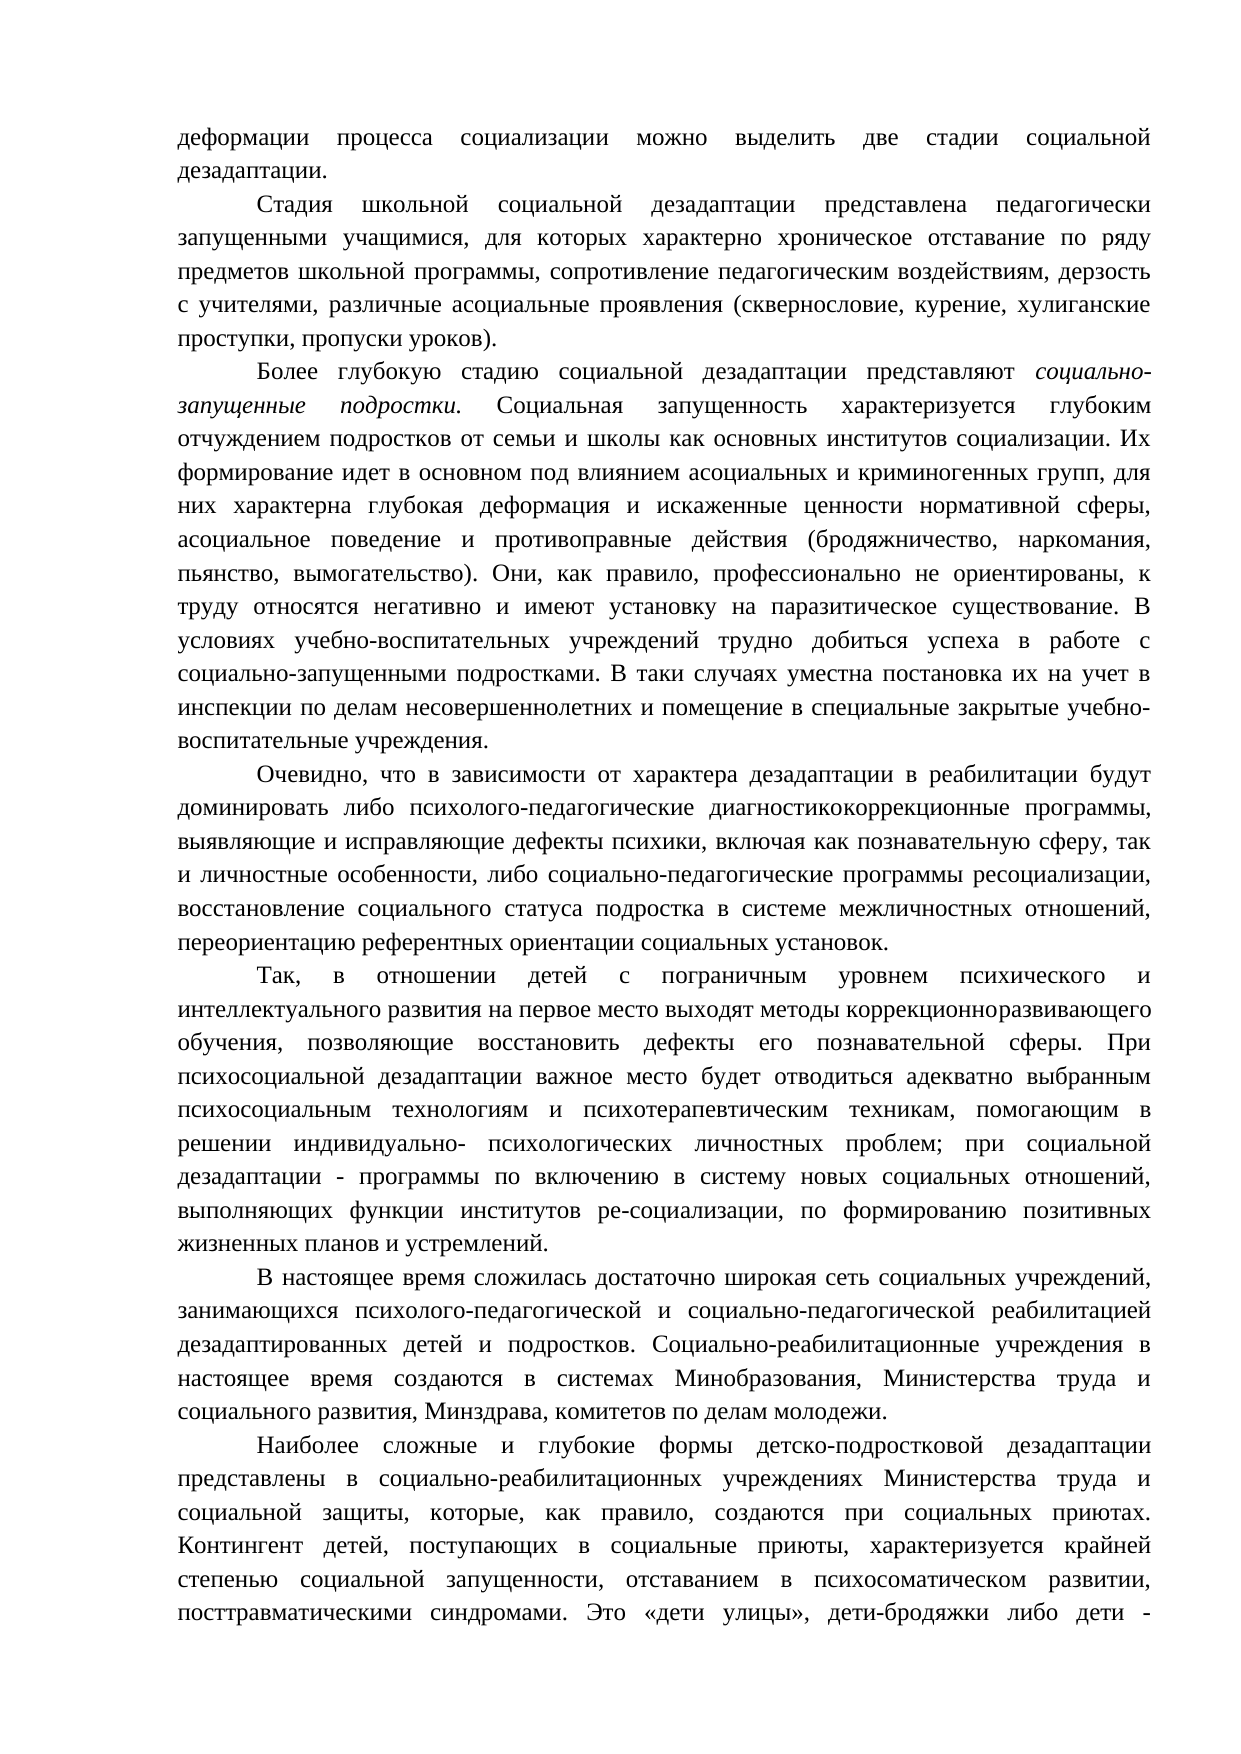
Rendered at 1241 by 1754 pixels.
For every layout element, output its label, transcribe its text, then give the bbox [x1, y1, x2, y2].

text Очевидно, что в зависимости от характера дезадаптации в реабилитации будут доминировать либо психолого-педагогические диагностикокоррекционные программы, выявляющие и исправляющие дефекты психики, включая как познавательную сферу, так и личностные особенности, либо социально-педагогические программы ресоциализации, восстановление социального статуса подростка в системе межличностных отношений, переориентацию референтных ориентации социальных установок. [177, 755, 1152, 957]
text Стадия школьной социальной дезадаптации представлена педагогически запущенными учащимися, для которых характерно хроническое отставание по ряду предметов школьной программы, сопротивление педагогическим воздействиям, дерзость с учителями, различные асоциальные проявления (сквернословие, курение, хулиганские проступки, пропуски уроков). [177, 185, 1152, 353]
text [177, 118, 1152, 185]
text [177, 1426, 1152, 1627]
text Так, в отношении детей с пограничным уровнем психического и интеллектуального развития на первое место выходят методы коррекционноразвивающего обучения, позволяющие восстановить дефекты его познавательной сферы. При психосоциальной дезадаптации важное место будет отводиться адекватно выбранным психосоциальным технологиям и психотерапевтическим техникам, помогающим в решении индивидуально- психологических личностных проблем; при социальной дезадаптации - программы по включению в систему новых социальных отношений, выполняющих функции институтов ре-социализации, по формированию позитивных жизненных планов и устремлений. [177, 957, 1152, 1258]
text В настоящее время сложилась достаточно широкая сеть социальных учреждений, занимающихся психолого-педагогической и социально-педагогической реабилитацией дезадаптированных детей и подростков. Социально-реабилитационные учреждения в настоящее время создаются в системах Минобразования, Министерства труда и социального развития, Минздрава, комитетов по делам молодежи. [177, 1258, 1152, 1426]
text Более глубокую стадию социальной дезадаптации представляют социально-запущенные подростки. Социальная запущенность характеризуется глубоким отчуждением подростков от семьи и школы как основных институтов социализации. Их формирование идет в основном под влиянием асоциальных и криминогенных групп, для них характерна глубокая деформация и искаженные ценности нормативной сферы, асоциальное поведение и противоправные действия (бродяжничество, наркомания, пьянство, вымогательство). Они, как правило, профессионально не ориентированы, к труду относятся негативно и имеют установку на паразитическое существование. В условиях учебно-воспитательных учреждений трудно добиться успеха в работе с социально-запущенными подростками. В таки случаях уместна постановка их на учет в инспекции по делам несовершеннолетних и помещение в специальные закрытые учебно-воспитательные учреждения. [177, 353, 1152, 755]
